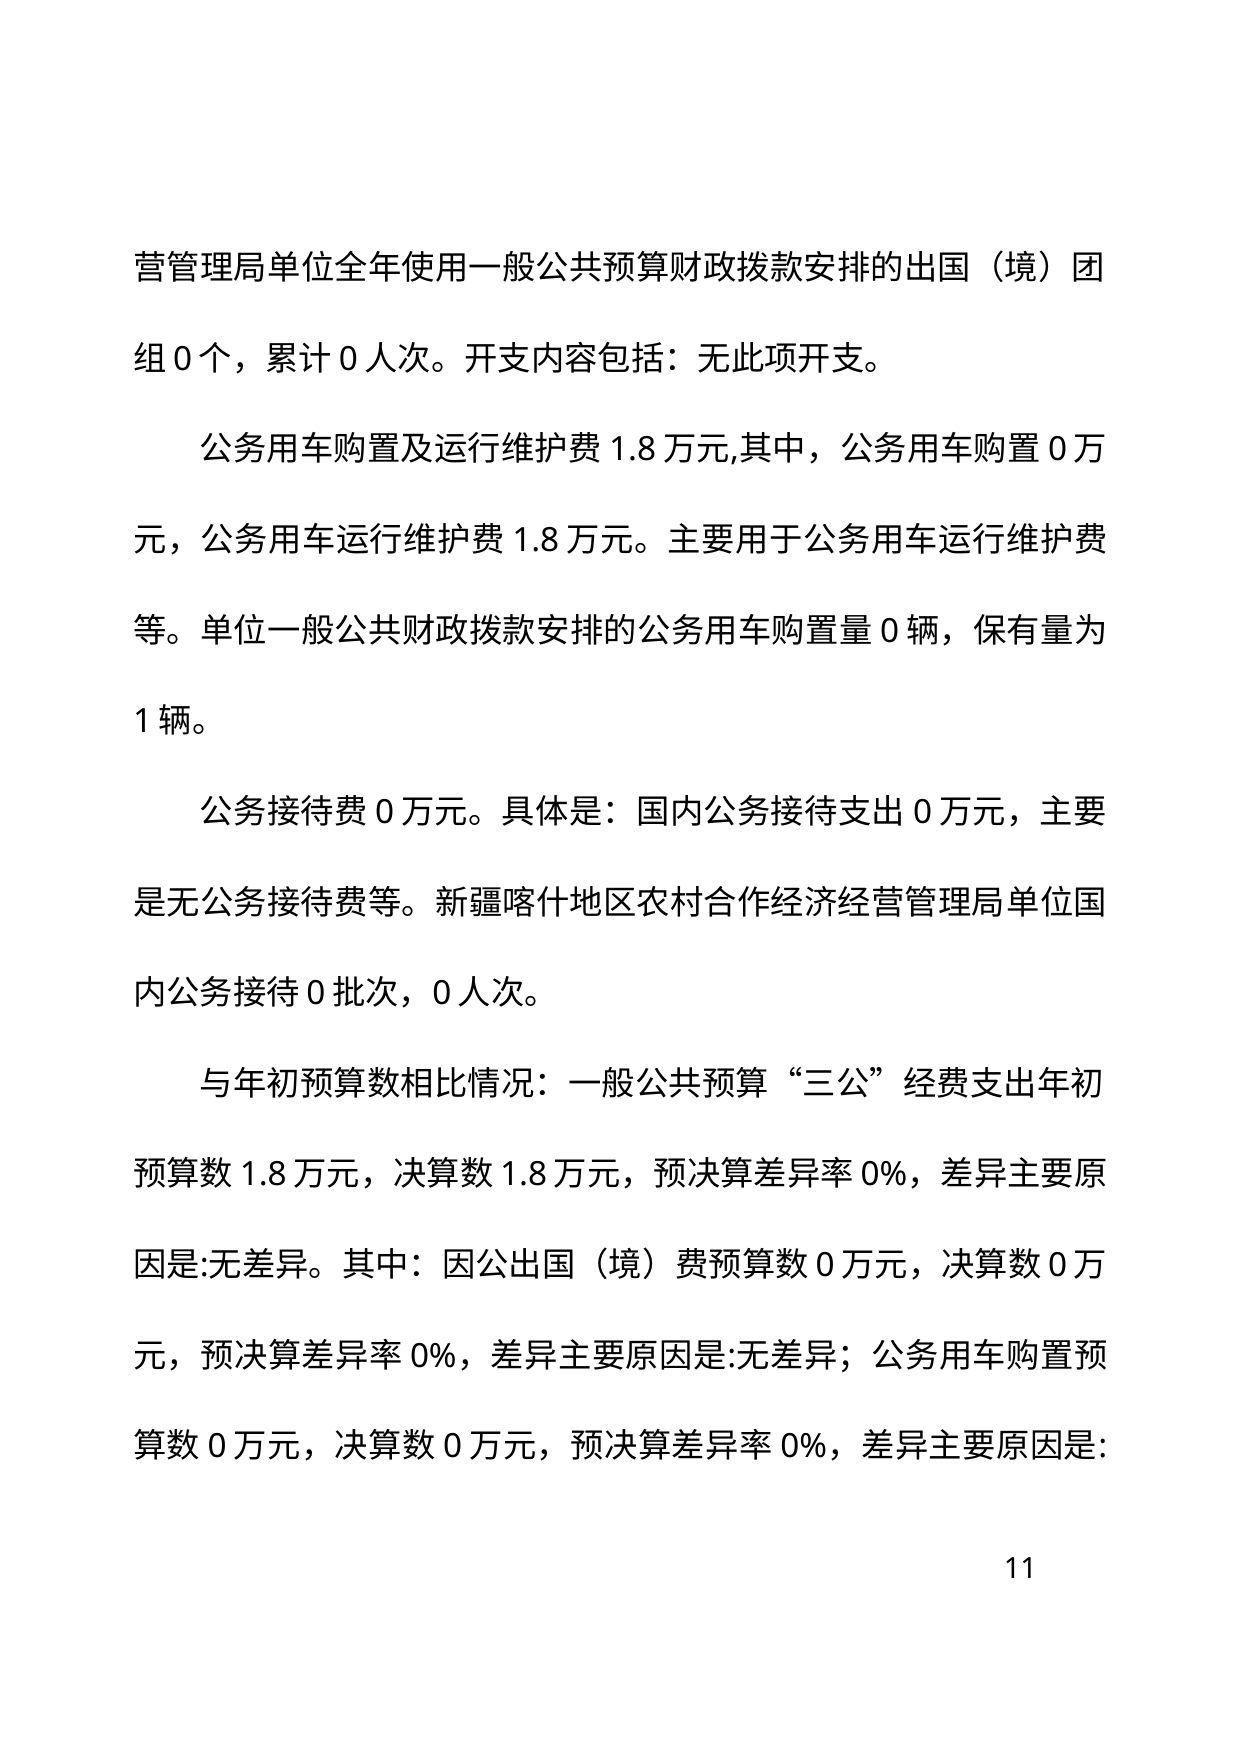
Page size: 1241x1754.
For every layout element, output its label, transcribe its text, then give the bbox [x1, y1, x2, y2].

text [133, 220, 1107, 401]
text 公务用车购置及运行维护费1.8万元,其中，公务用车购置0万元，公务用车运行维护费1.8万元。主要用于公务用车运行维护费等。单位一般公共财政拨款安排的公务用车购置量0辆，保有量为1辆。 [133, 401, 1107, 764]
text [133, 1036, 1107, 1489]
text 公务接待费0万元。具体是：国内公务接待支出0万元，主要是无公务接待费等。新疆喀什地区农村合作经济经营管理局单位国内公务接待0批次，0人次。 [133, 764, 1107, 1036]
